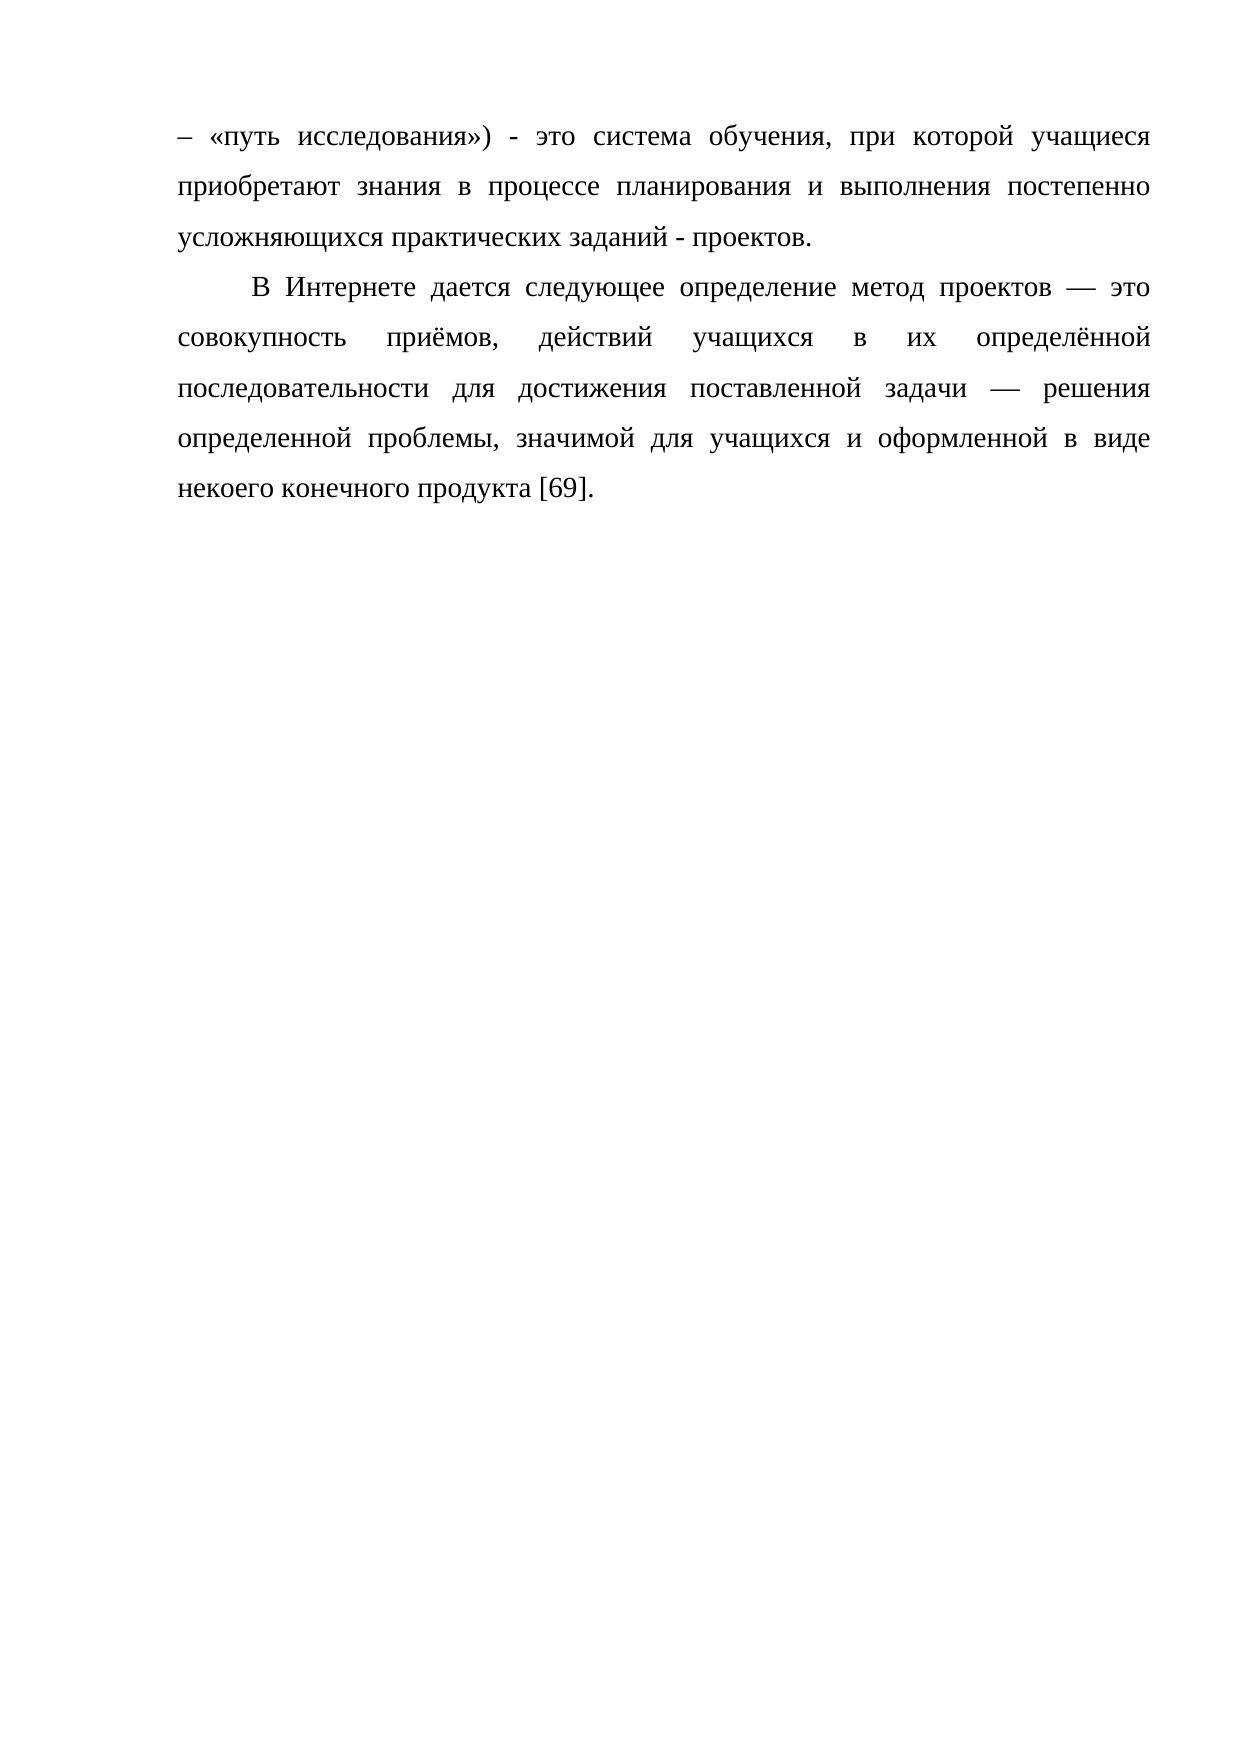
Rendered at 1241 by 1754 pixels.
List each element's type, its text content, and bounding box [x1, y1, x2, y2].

text В Интернете дается следующее определение метод проектов — это совокупность приёмов, действий учащихся в их определённой последовательности для достижения поставленной задачи — решения определенной проблемы, значимой для учащихся и оформленной в виде некоего конечного продукта [69]. [177, 269, 1152, 504]
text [177, 118, 1152, 252]
